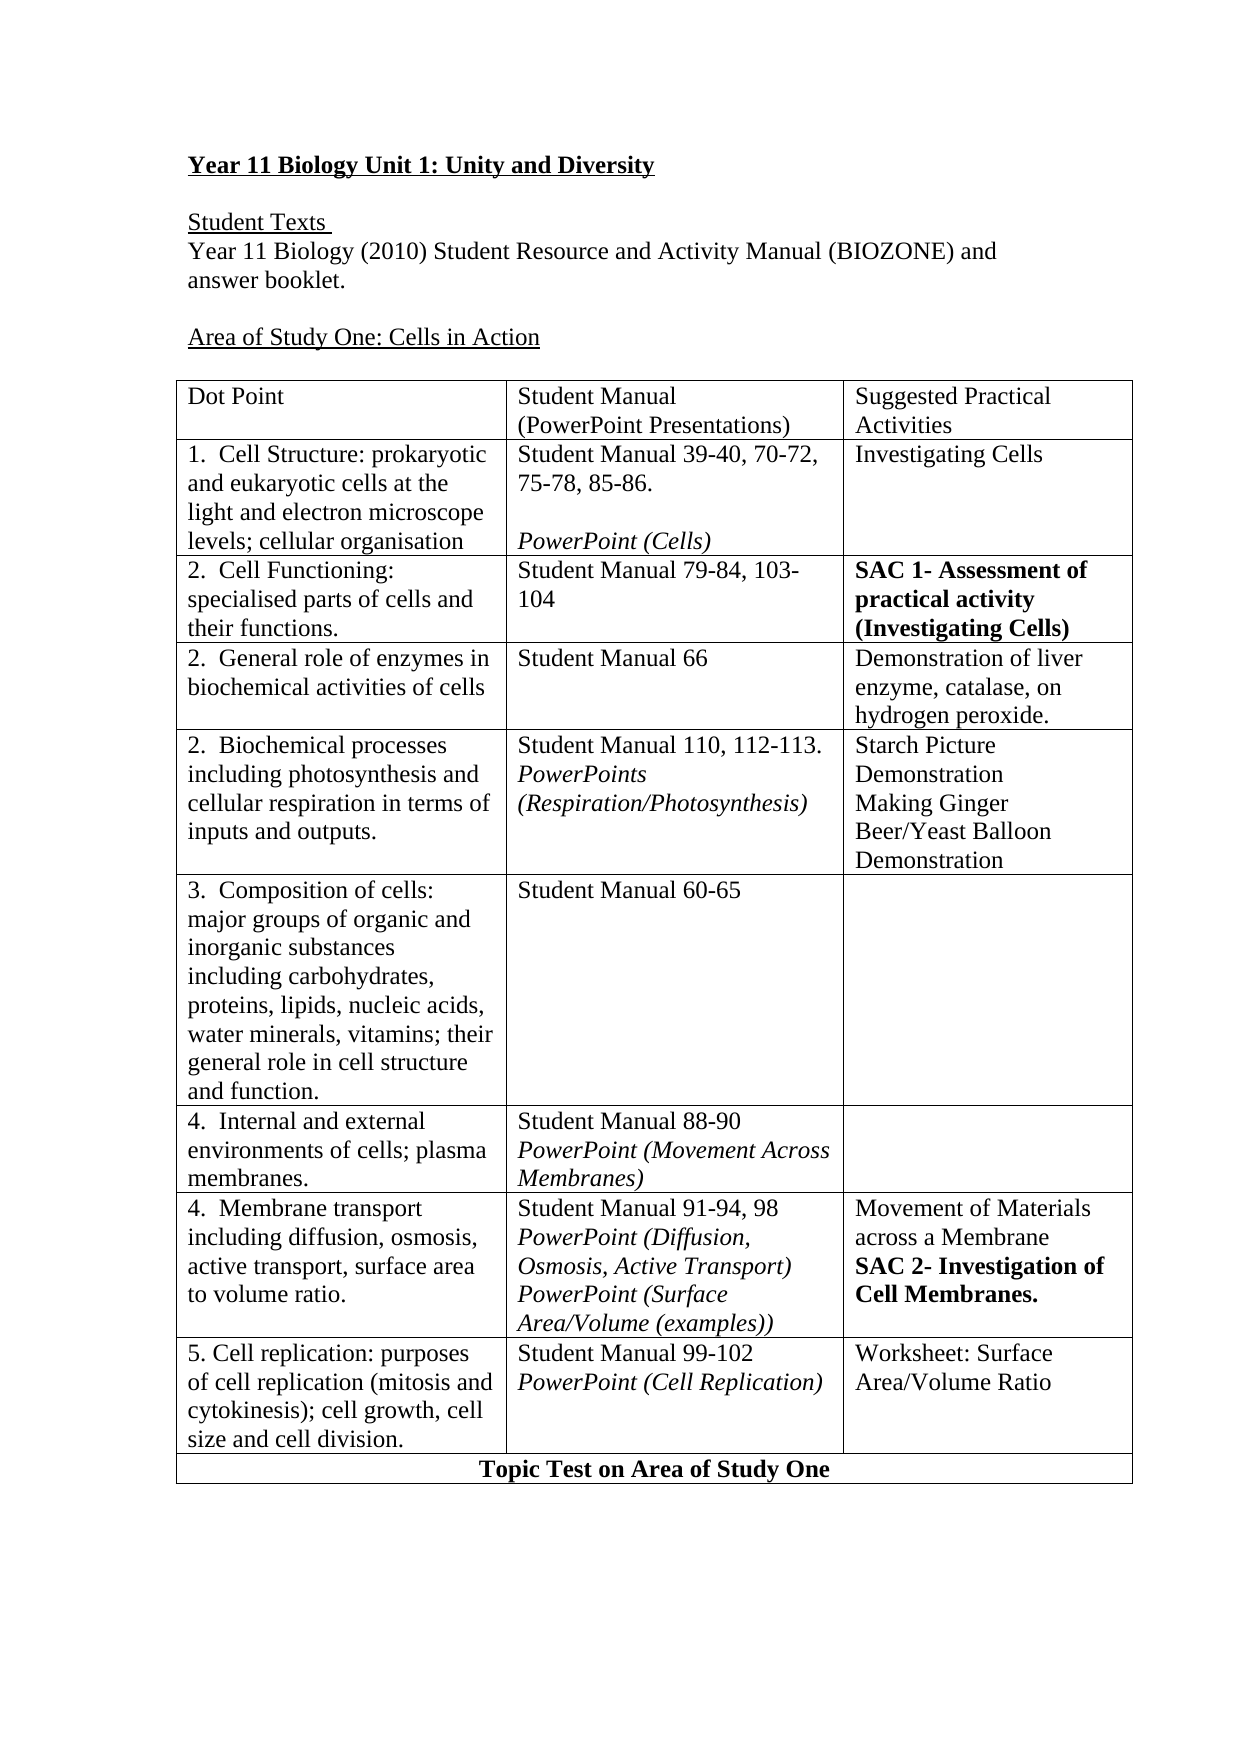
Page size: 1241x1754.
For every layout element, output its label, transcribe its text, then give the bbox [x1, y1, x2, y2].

table_cell Worksheet: Surface Area/Volume Ratio [844, 1338, 1132, 1453]
table_cell Movement of Materials across a Membrane SAC 2- Investigation of Cell Membranes. [844, 1193, 1132, 1337]
text Year 11 Biology (2010) Student Resource and Activity Manual (BIOZONE) and answer booklet. [187, 236, 1053, 294]
table_cell 1. Cell Structure: prokaryotic and eukaryotic cells at the light and electron microscope levels; cellular organisation [177, 440, 506, 554]
table_cell Student Manual 91-94, 98 PowerPoint (Diffusion, Osmosis, Active Transport) PowerPoint (Surface Area/Volume (examples)) [507, 1193, 843, 1337]
table_cell Student Manual 88-90 PowerPoint (Movement Across Membranes) [507, 1106, 843, 1192]
table_cell Topic Test on Area of Study One [177, 1454, 1132, 1483]
table_cell Student Manual 79-84, 103-104 [507, 556, 843, 642]
table_cell 4. Membrane transport including diffusion, osmosis, active transport, surface area to volume ratio. [177, 1193, 506, 1337]
table_cell 2. General role of enzymes in biochemical activities of cells [177, 643, 506, 729]
table_cell Starch Picture Demonstration Making Ginger Beer/Yeast Balloon Demonstration [844, 730, 1132, 874]
table_cell SAC 1- Assessment of practical activity (Investigating Cells) [844, 556, 1132, 642]
subtitle Student Texts [187, 207, 1053, 236]
table_header Suggested Practical Activities [844, 381, 1132, 438]
table_cell 3. Composition of cells: major groups of organic and inorganic substances including carbohydrates, proteins, lipids, nucleic acids, water minerals, vitamins; their general role in cell structure and function. [177, 875, 506, 1105]
table_cell Demonstration of liver enzyme, catalase, on hydrogen peroxide. [844, 643, 1132, 729]
table_header Student Manual (PowerPoint Presentations) [507, 381, 843, 438]
table_cell 5. Cell replication: purposes of cell replication (mitosis and cytokinesis); cell growth, cell size and cell division. [177, 1338, 506, 1453]
table_cell [844, 1106, 1132, 1192]
table_cell Investigating Cells [844, 440, 1132, 554]
table_cell 2. Biochemical processes including photosynthesis and cellular respiration in terms of inputs and outputs. [177, 730, 506, 874]
table_cell 4. Internal and external environments of cells; plasma membranes. [177, 1106, 506, 1192]
table_cell 2. Cell Functioning: specialised parts of cells and their functions. [177, 556, 506, 642]
table_header Dot Point [177, 381, 506, 438]
table_cell Student Manual 39-40, 70-72, 75-78, 85-86. PowerPoint (Cells) [507, 440, 843, 554]
table_cell Student Manual 99-102 PowerPoint (Cell Replication) [507, 1338, 843, 1453]
table_cell [844, 875, 1132, 1105]
table_cell Student Manual 60-65 [507, 875, 843, 1105]
table_cell Student Manual 110, 112-113. PowerPoints (Respiration/Photosynthesis) [507, 730, 843, 874]
table_cell Student Manual 66 [507, 643, 843, 729]
subtitle Area of Study One: Cells in Action [187, 322, 1053, 351]
text Year 11 Biology Unit 1: Unity and Diversity [187, 150, 1053, 179]
